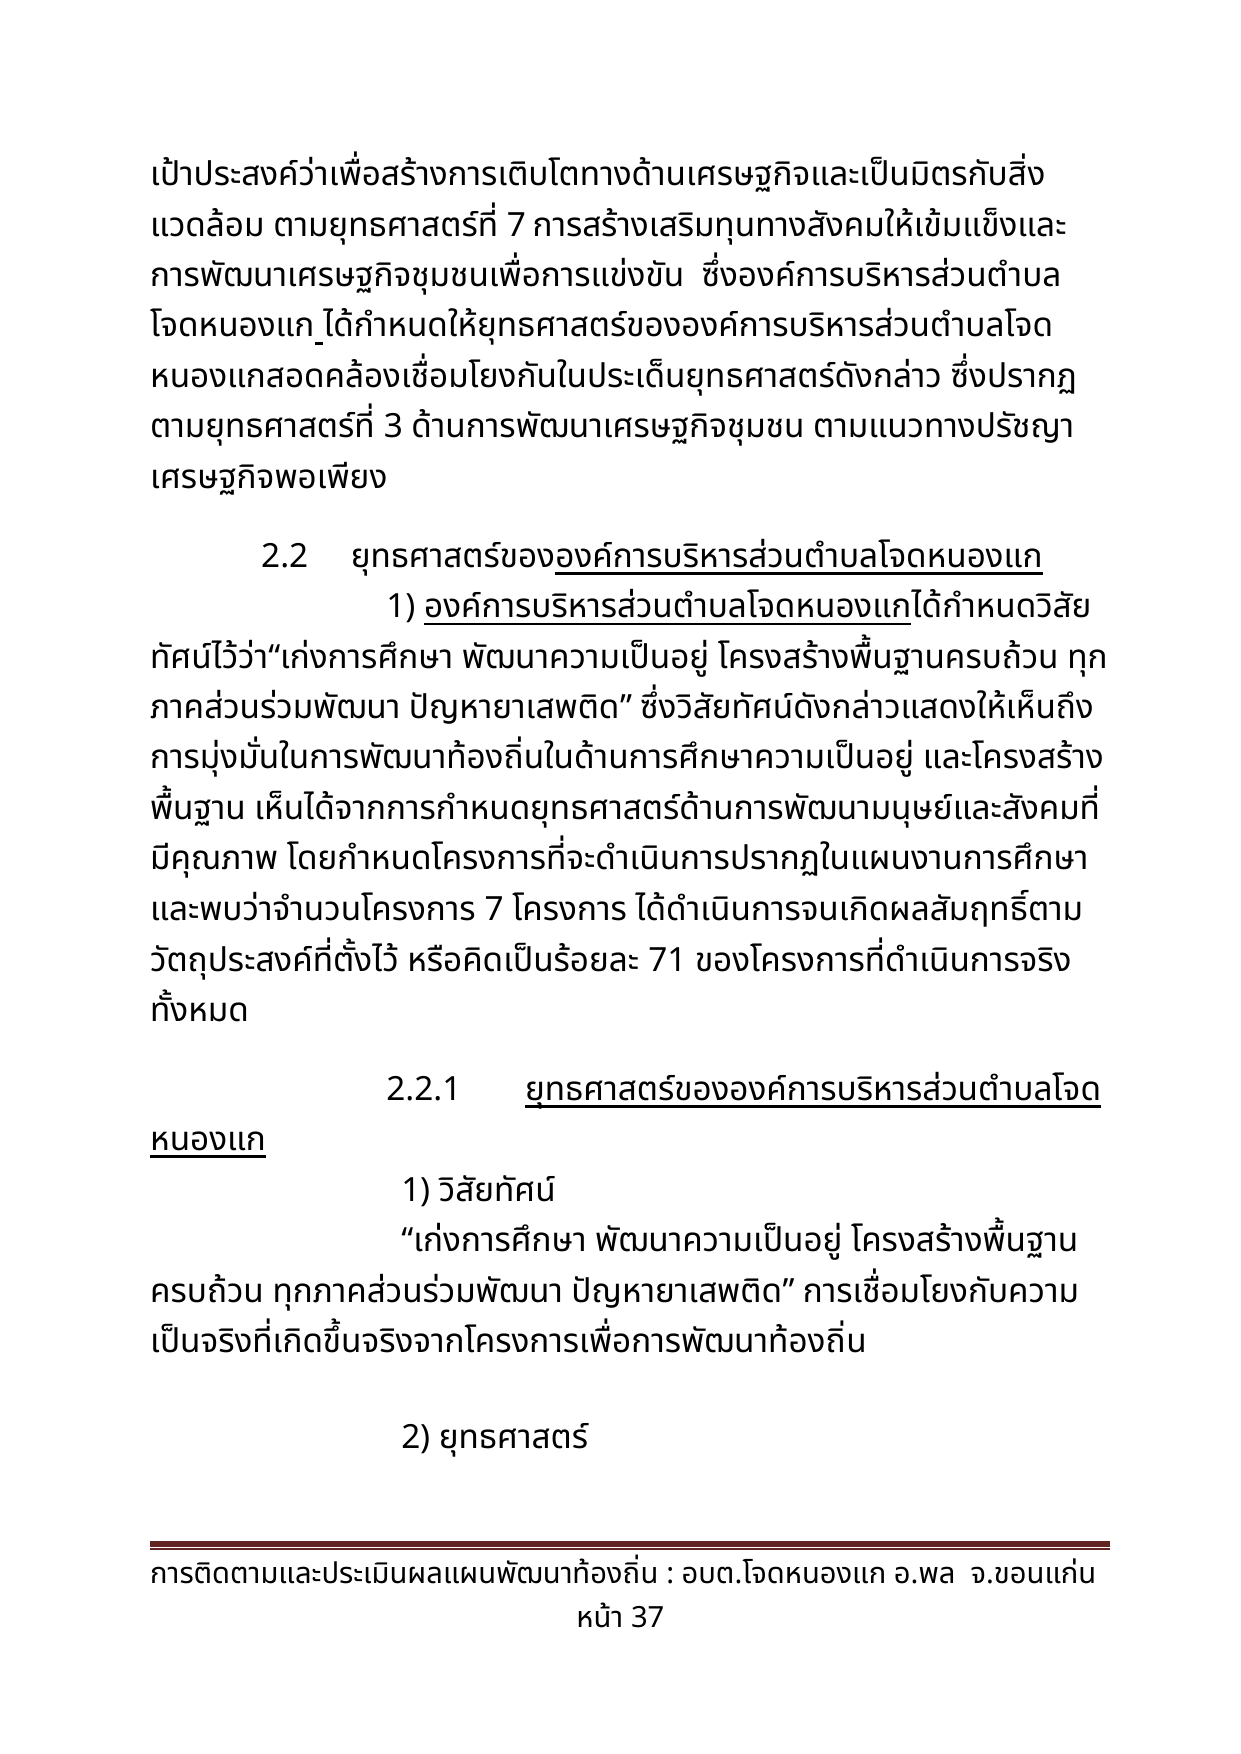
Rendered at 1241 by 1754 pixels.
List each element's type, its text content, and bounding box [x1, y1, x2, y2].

text “เก่งการศึกษา พัฒนาความเป็นอยู่ โครงสร้างพื้นฐานครบถ้วน ทุกภาคส่วนร่วมพัฒนา ปัญหายาเสพติด” การเชื่อมโยงกับความเป็นจริงที่เกิดขึ้นจริงจากโครงการเพื่อการพัฒนาท้องถิ่น [150, 1216, 1110, 1367]
text 2.2 ยุทธศาสตร์ขององค์การบริหารส่วนตำบลโจดหนองแก [150, 531, 1110, 582]
text 1) วิสัยทัศน์ [150, 1165, 1110, 1216]
text 1) องค์การบริหารส่วนตำบลโจดหนองแกได้กำหนดวิสัยทัศน์ไว้ว่า“เก่งการศึกษา พัฒนาความเป็นอยู่ โครงสร้างพื้นฐานครบถ้วน ทุกภาคส่วนร่วมพัฒนา ปัญหายาเสพติด” ซึ่งวิสัยทัศน์ดังกล่าวแสดงให้เห็นถึงการมุ่งมั่นในการพัฒนาท้องถิ่นในด้านการศึกษาความเป็นอยู่ และโครงสร้างพื้นฐาน เห็นได้จากการกำหนดยุทธศาสตร์ด้านการพัฒนามนุษย์และสังคมที่มีคุณภาพ โดยกำหนดโครงการที่จะดำเนินการปรากฏในแผนงานการศึกษา และพบว่าจำนวนโครงการ 7 โครงการ ได้ดำเนินการจนเกิดผลสัมฤทธิ์ตามวัตถุประสงค์ที่ตั้งไว้ หรือคิดเป็นร้อยละ 71 ของโครงการที่ดำเนินการจริงทั้งหมด [150, 582, 1110, 1036]
text 2.2.1 ยุทธศาสตร์ขององค์การบริหารส่วนตำบลโจดหนองแก [150, 1064, 1110, 1165]
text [150, 150, 1090, 503]
text 2) ยุทธศาสตร์ [150, 1413, 1110, 1463]
